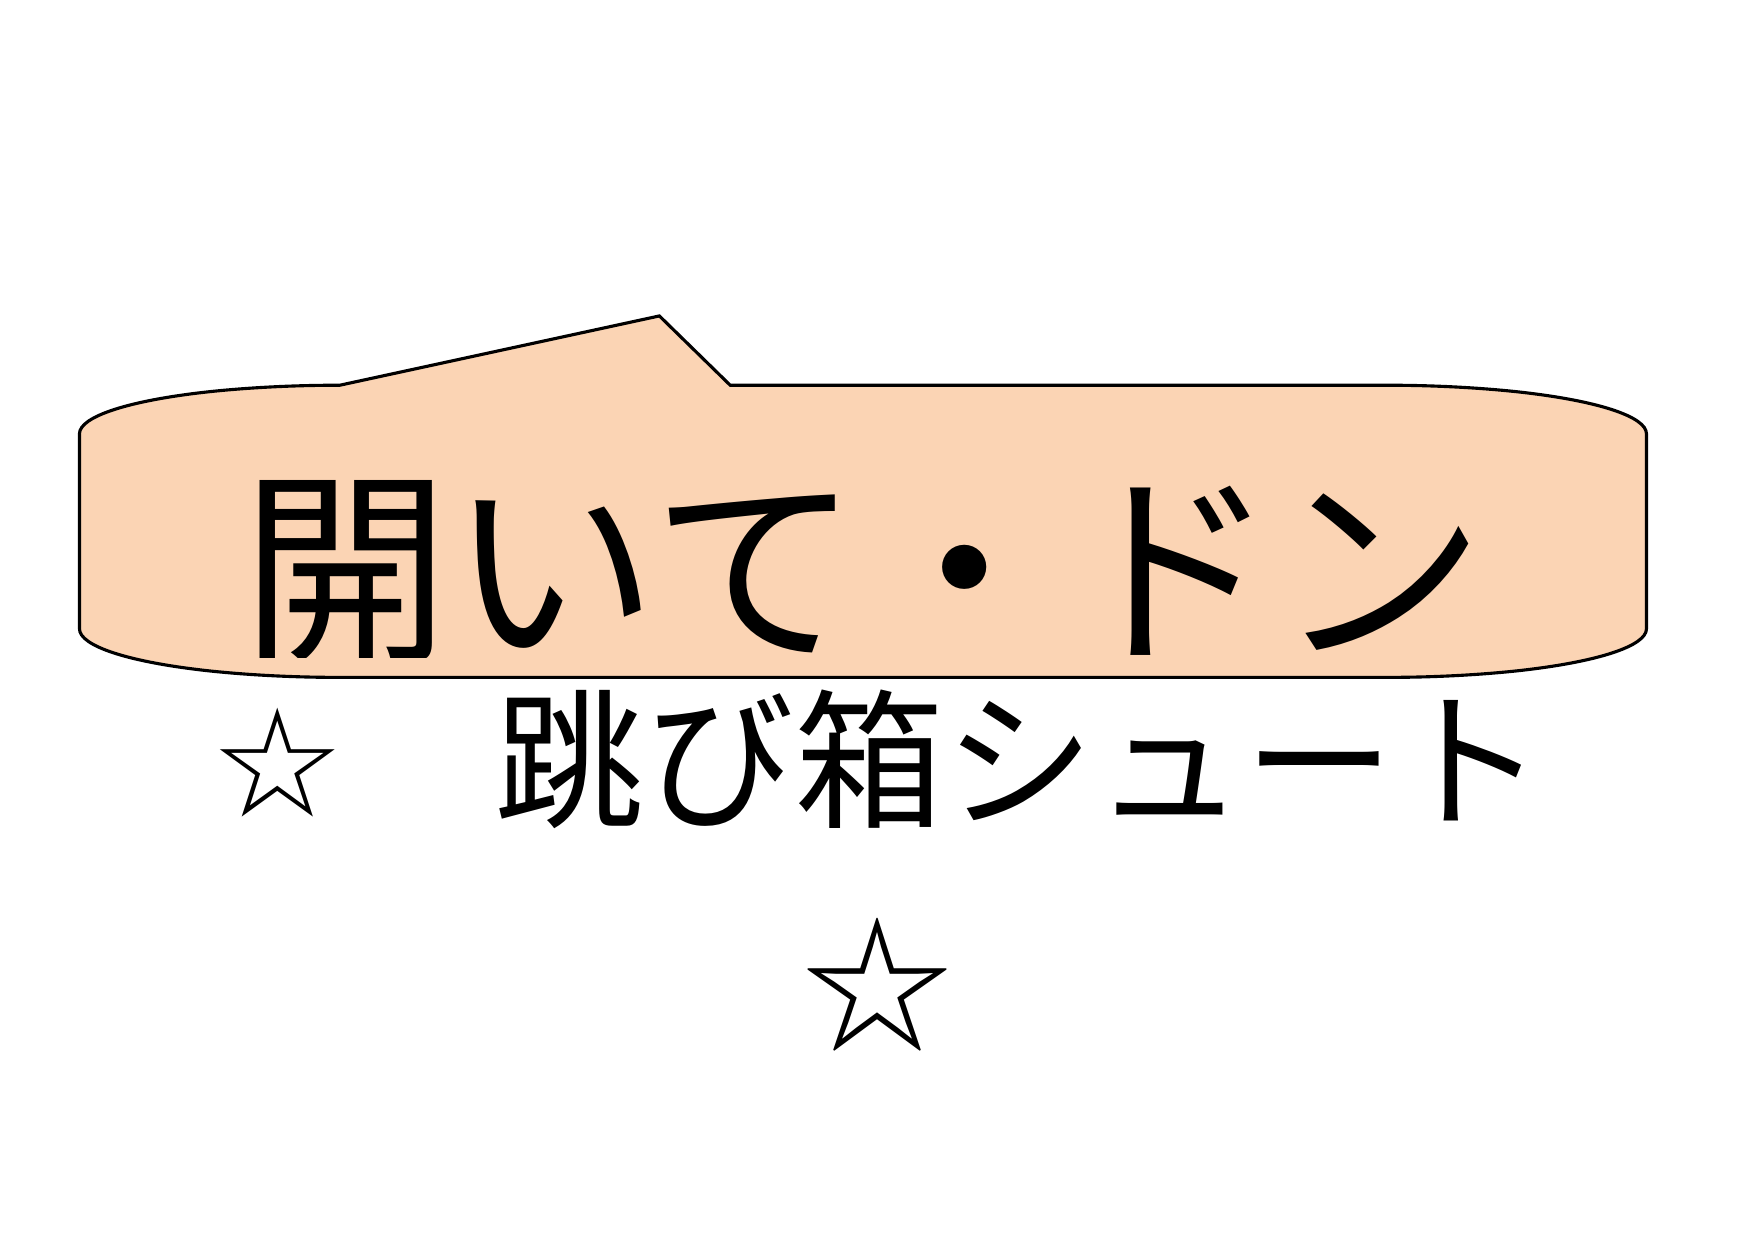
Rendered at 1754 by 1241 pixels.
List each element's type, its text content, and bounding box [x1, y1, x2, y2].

text ☆ 跳び箱シュート ☆ [89, 639, 1665, 1089]
